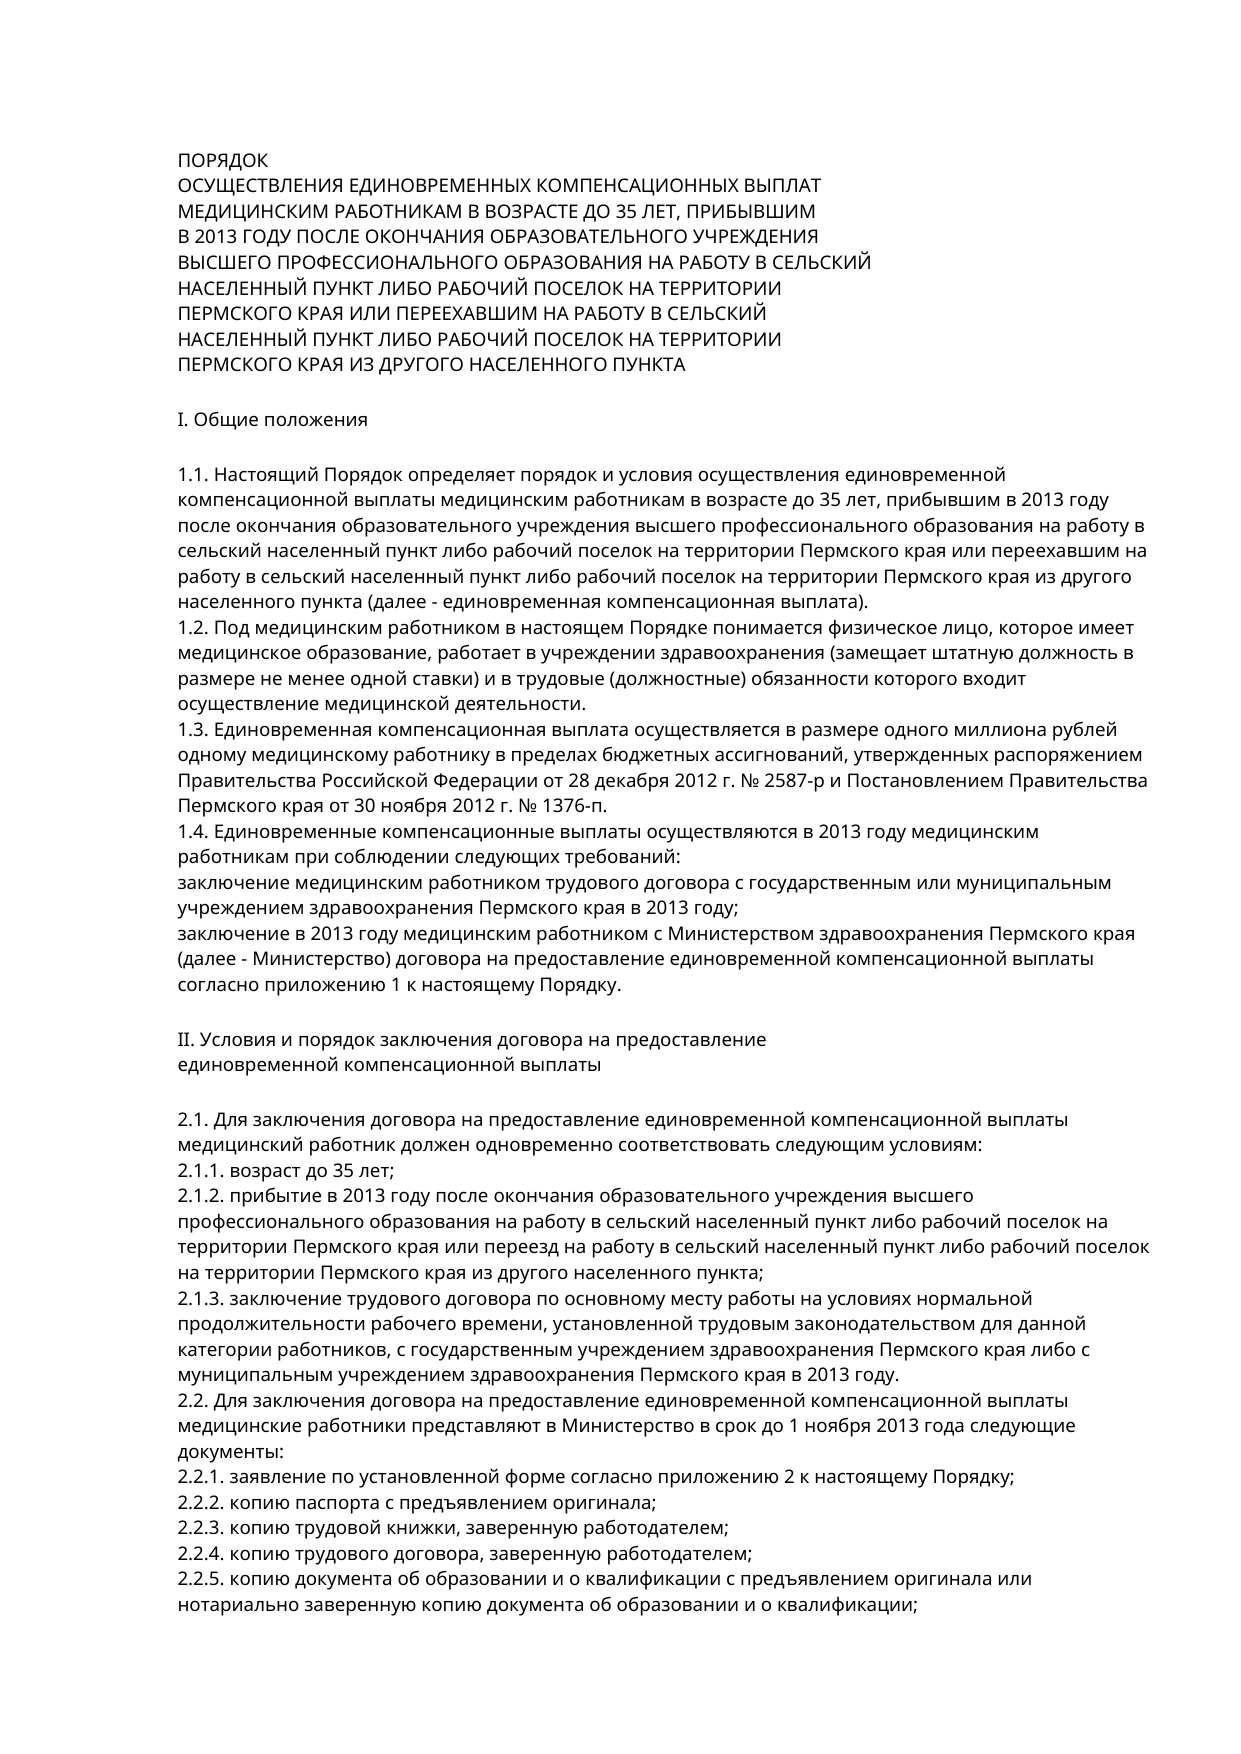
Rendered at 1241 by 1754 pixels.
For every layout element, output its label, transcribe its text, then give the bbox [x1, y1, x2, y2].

text 1.1. Настоящий Порядок определяет порядок и условия осуществления единовременной компенсационной выплаты медицинским работникам в возрасте до 35 лет, прибывшим в 2013 году после окончания образовательного учреждения высшего профессионального образования на работу в сельский населенный пункт либо рабочий поселок на территории Пермского края или переехавшим на работу в сельский населенный пункт либо рабочий поселок на территории Пермского края из другого населенного пункта (далее - единовременная компенсационная выплата). 1.2. Под медицинским работником в настоящем Порядке понимается физическое лицо, которое имеет медицинское образование, работает в учреждении здравоохранения (замещает штатную должность в размере не менее одной ставки) и в трудовые (должностные) обязанности которого входит осуществление медицинской деятельности. 1.3. Единовременная компенсационная выплата осуществляется в размере одного миллиона рублей одному медицинскому работнику в пределах бюджетных ассигнований, утвержденных распоряжением Правительства Российской Федерации от 28 декабря 2012 г. № 2587-р и Постановлением Правительства Пермского края от 30 ноября 2012 г. № 1376-п. 1.4. Единовременные компенсационные выплаты осуществляются в 2013 году медицинским работникам при соблюдении следующих требований: заключение медицинским работником трудового договора с государственным или муниципальным учреждением здравоохранения Пермского края в 2013 году; заключение в 2013 году медицинским работником с Министерством здравоохранения Пермского края (далее - Министерство) договора на предоставление единовременной компенсационной выплаты согласно приложению 1 к настоящему Порядку. [177, 461, 1152, 997]
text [177, 1106, 1152, 1617]
text II. Условия и порядок заключения договора на предоставление единовременной компенсационной выплаты [177, 1026, 1152, 1077]
text I. Общие положения [177, 406, 1152, 432]
text ПОРЯДОК ОСУЩЕСТВЛЕНИЯ ЕДИНОВРЕМЕННЫХ КОМПЕНСАЦИОННЫХ ВЫПЛАТ МЕДИЦИНСКИМ РАБОТНИКАМ В ВОЗРАСТЕ ДО 35 ЛЕТ, ПРИБЫВШИМ В 2013 ГОДУ ПОСЛЕ ОКОНЧАНИЯ ОБРАЗОВАТЕЛЬНОГО УЧРЕЖДЕНИЯ ВЫСШЕГО ПРОФЕССИОНАЛЬНОГО ОБРАЗОВАНИЯ НА РАБОТУ В СЕЛЬСКИЙ НАСЕЛЕННЫЙ ПУНКТ ЛИБО РАБОЧИЙ ПОСЕЛОК НА ТЕРРИТОРИИ ПЕРМСКОГО КРАЯ ИЛИ ПЕРЕЕХАВШИМ НА РАБОТУ В СЕЛЬСКИЙ НАСЕЛЕННЫЙ ПУНКТ ЛИБО РАБОЧИЙ ПОСЕЛОК НА ТЕРРИТОРИИ ПЕРМСКОГО КРАЯ ИЗ ДРУГОГО НАСЕЛЕННОГО ПУНКТА [177, 147, 1152, 377]
